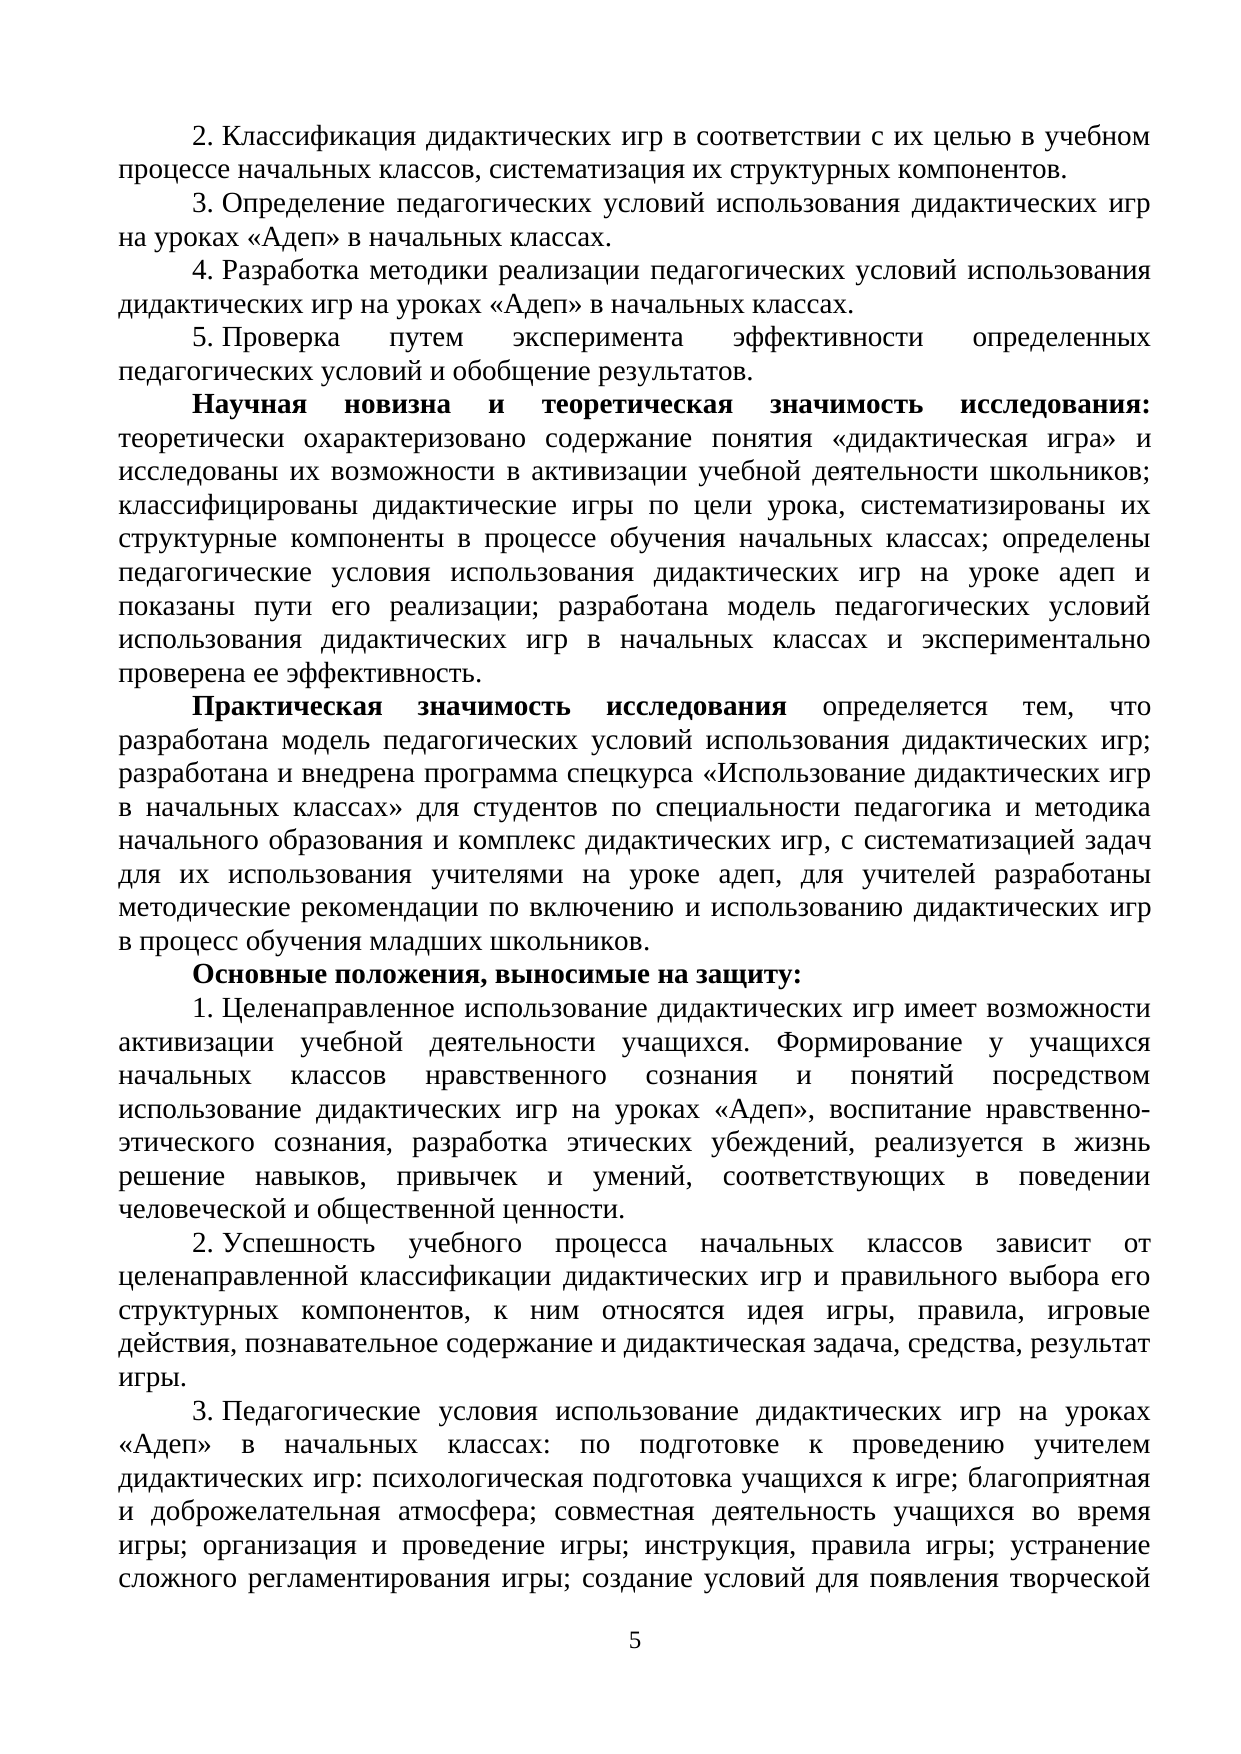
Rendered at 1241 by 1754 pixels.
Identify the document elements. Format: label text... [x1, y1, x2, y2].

text 2. Успешность учебного процесса начальных классов зависит от целенаправленной классификации дидактических игр и правильного выбора его структурных компонентов, к ним относятся идея игры, правила, игровые действия, познавательное содержание и дидактическая задача, средства, результат игры. [118, 1225, 1152, 1393]
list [118, 1393, 1152, 1594]
list Разработка методики реализации педагогических условий использования дидактических игр на уроках «Адеп» в начальных классах. [118, 252, 1152, 319]
list Определение педагогических условий использования дидактических игр на уроках «Адеп» в начальных классах. [118, 185, 1152, 252]
list Классификация дидактических игр в соответствии с их целью в учебном процессе начальных классов, систематизация их структурных компонентов. [118, 118, 1152, 185]
text Основные положения, выносимые на защиту: [118, 957, 1152, 990]
text Научная новизна и теоретическая значимость исследования: теоретически охарактеризовано содержание понятия «дидактическая игра» и исследованы их возможности в активизации учебной деятельности школьников; классифицированы дидактические игры по цели урока, систематизированы их структурные компоненты в процессе обучения начальных классах; определены педагогические условия использования дидактических игр на уроке адеп и показаны пути его реализации; разработана модель педагогических условий использования дидактических игр в начальных классах и экспериментально проверена ее эффективность. [118, 386, 1152, 688]
list Целенаправленное использование дидактических игр имеет возможности активизации учебной деятельности учащихся. Формирование у учащихся начальных классов нравственного сознания и понятий посредством использование дидактических игр на уроках «Адеп», воспитание нравственно-этического сознания, разработка этических убеждений, реализуется в жизнь решение навыков, привычек и умений, соответствующих в поведении человеческой и общественной ценности. [118, 990, 1152, 1225]
text Практическая значимость исследования определяется тем, что разработана модель педагогических условий использования дидактических игр; разработана и внедрена программа спецкурса «Использование дидактических игр в начальных классах» для студентов по специальности педагогика и методика начального образования и комплекс дидактических игр, с систематизацией задач для их использования учителями на уроке адеп, для учителей разработаны методические рекомендации по включению и использованию дидактических игр в процесс обучения младших школьников. [118, 688, 1152, 957]
list Проверка путем эксперимента эффективности определенных педагогических условий и обобщение результатов. [118, 319, 1152, 386]
